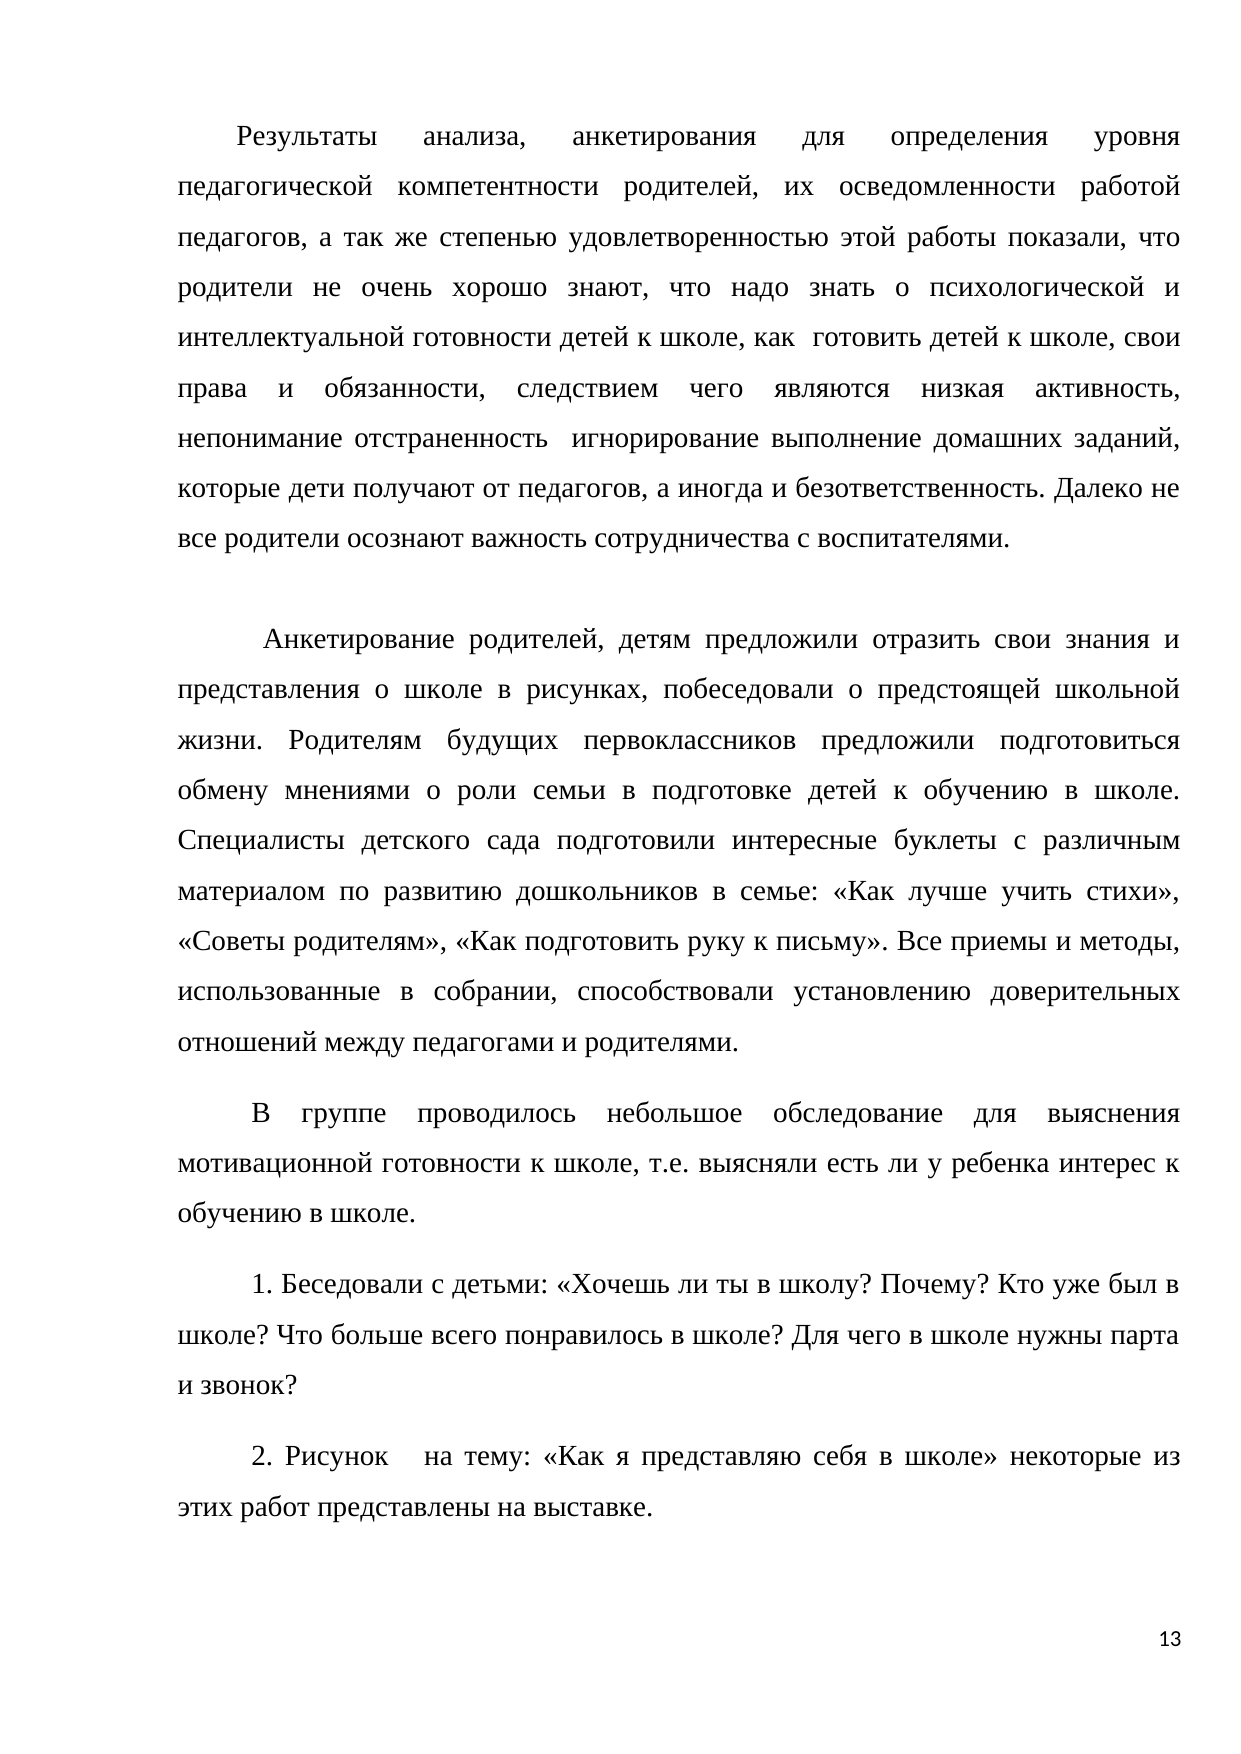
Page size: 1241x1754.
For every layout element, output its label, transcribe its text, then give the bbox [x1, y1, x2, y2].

text В группе проводилось небольшое обследование для выяснения мотивационной готовности к школе, т.е. выясняли есть ли у ребенка интерес к обучению в школе. [177, 1095, 1181, 1229]
text Анкетирование родителей, детям предложили отразить свои знания и представления о школе в рисунках, побеседовали о предстоящей школьной жизни. Родителям будущих первоклассников предложили подготовиться обмену мнениями о роли семьи в подготовке детей к обучению в школе. Специалисты детского сада подготовили интересные буклеты с различным материалом по развитию дошкольников в семье: «Как лучше учить стихи», «Советы родителям», «Как подготовить руку к письму». Все приемы и методы, использованные в собрании, способствовали установлению доверительных отношений между педагогами и родителями. [177, 621, 1181, 1057]
text 2. Рисунок на тему: «Как я представляю себя в школе» некоторые из этих работ представлены на выставке. [177, 1438, 1181, 1522]
text Результаты анализа, анкетирования для определения уровня педагогической компетентности родителей, их осведомленности работой педагогов, а так же степенью удовлетворенностью этой работы показали, что родители не очень хорошо знают, что надо знать о психологической и интеллектуальной готовности детей к школе, как готовить детей к школе, свои права и обязанности, следствием чего являются низкая активность, непонимание отстраненность игнорирование выполнение домашних заданий, которые дети получают от педагогов, а иногда и безответственность. Далеко не все родители осознают важность сотрудничества с воспитателями. [177, 118, 1181, 554]
text 1. Беседовали с детьми: «Хочешь ли ты в школу? Почему? Кто уже был в школе? Что больше всего понравилось в школе? Для чего в школе нужны парта и звонок? [177, 1267, 1181, 1401]
